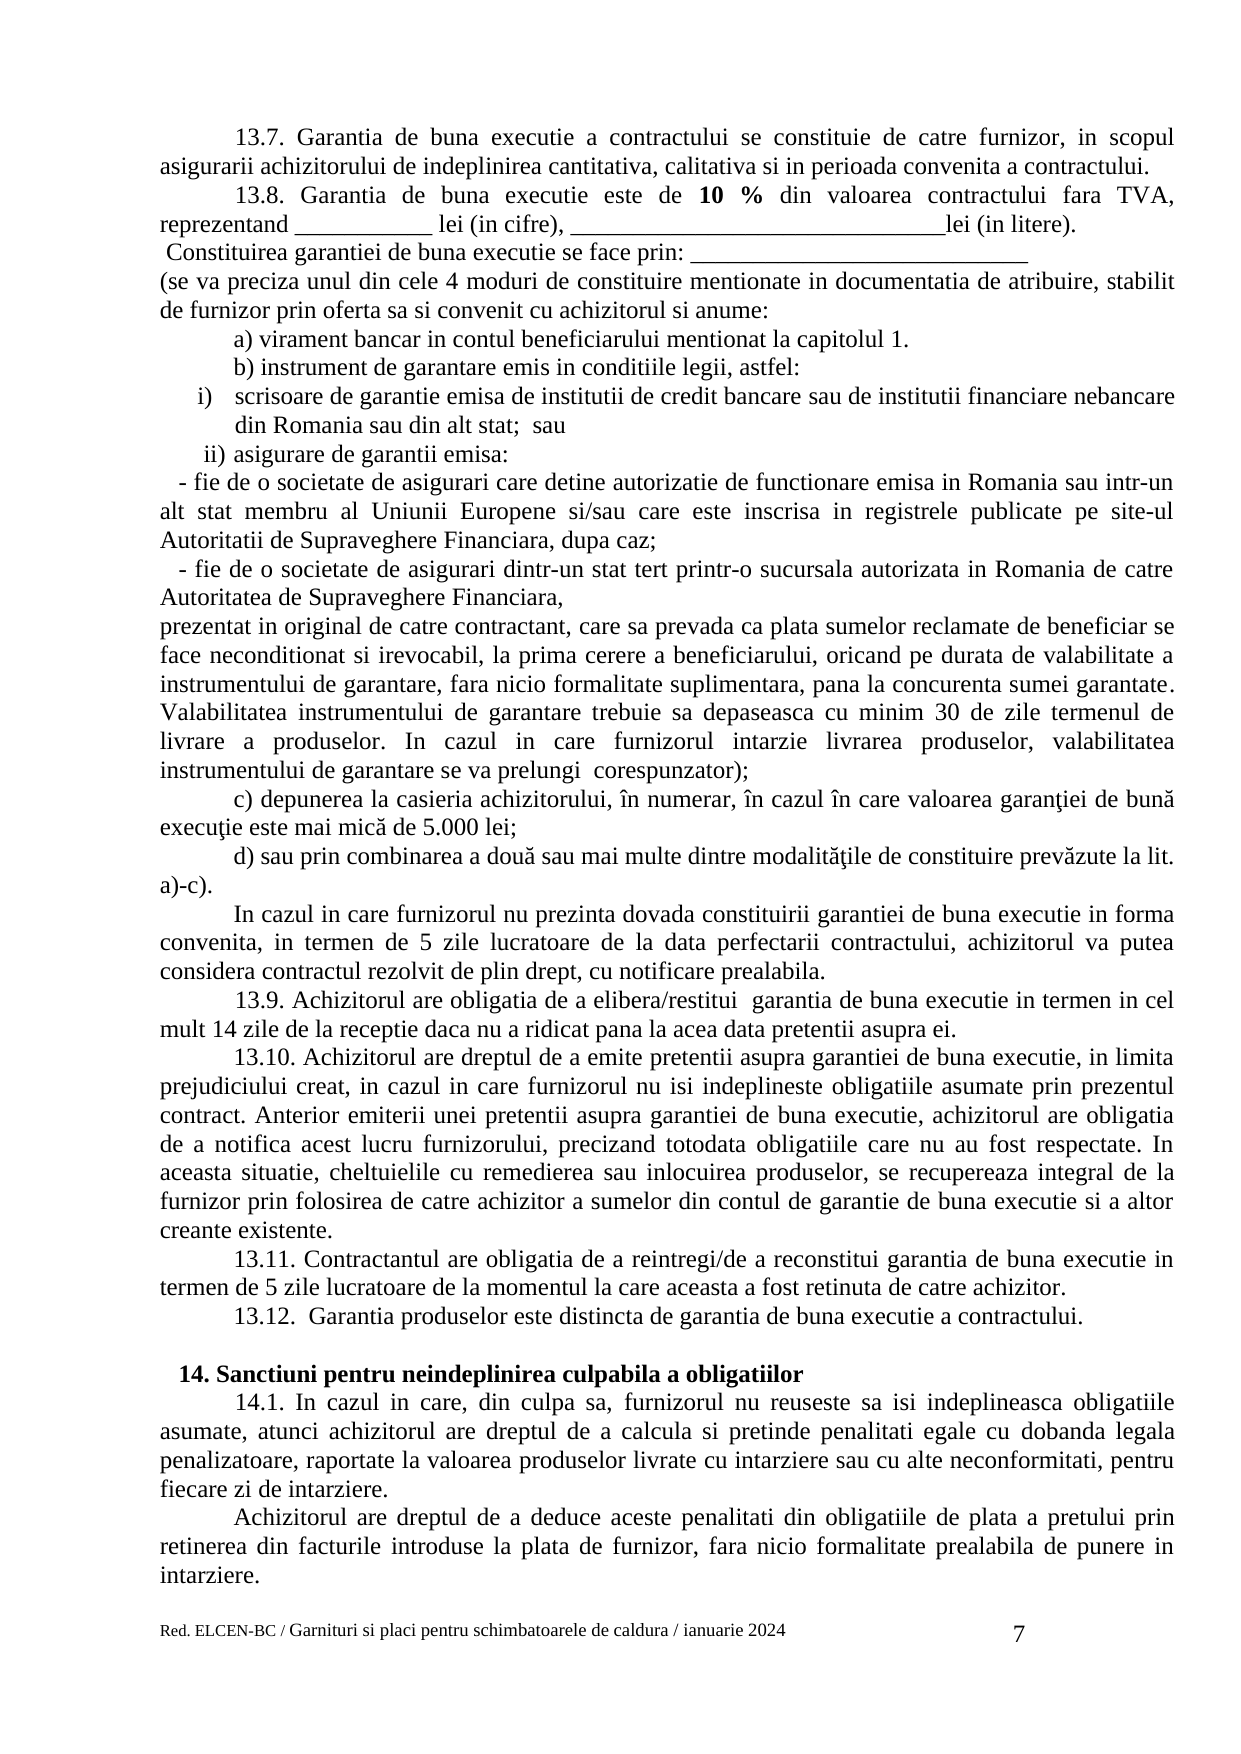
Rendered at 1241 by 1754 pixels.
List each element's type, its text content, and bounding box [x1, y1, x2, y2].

text b) instrument de garantare emis in conditiile legii, astfel: [159, 352, 1175, 381]
text 14. Sanctiuni pentru neindeplinirea culpabila a obligatiilor [159, 1359, 1175, 1387]
text 13.12. Garantia produselor este distincta de garantia de buna executie a contractului. [159, 1301, 1175, 1330]
text a) virament bancar in contul beneficiarului mentionat la capitolul 1. [159, 324, 1175, 352]
text 13.7. Garantia de buna executie a contractului se constituie de catre furnizor, in scopul asigurarii achizitorului de indeplinirea cantitativa, calitativa si in perioada convenita a contractului. [159, 122, 1175, 180]
text 13.10. Achizitorul are dreptul de a emite pretentii asupra garantiei de buna executie, in limita prejudiciului creat, in cazul in care furnizorul nu isi indeplineste obligatiile asumate prin prezentul contract. Anterior emiterii unei pretentii asupra garantiei de buna executie, achizitorul are obligatia de a notifica acest lucru furnizorului, precizand totodata obligatiile care nu au fost respectate. In aceasta situatie, cheltuielile cu remedierea sau inlocuirea produselor, se recupereaza integral de la furnizor prin folosirea de catre achizitor a sumelor din contul de garantie de buna executie si a altor creante existente. [159, 1042, 1175, 1244]
text 14.1. In cazul in care, din culpa sa, furnizorul nu reuseste sa isi indeplineasca obligatiile asumate, atunci achizitorul are dreptul de a calcula si pretinde penalitati egale cu dobanda legala penalizatoare, raportate la valoarea produselor livrate cu intarziere sau cu alte neconformitati, pentru fiecare zi de intarziere. [159, 1387, 1175, 1502]
text - fie de o societate de asigurari care detine autorizatie de functionare emisa in Romania sau intr-un alt stat membru al Uniunii Europene si/sau care este inscrisa in registrele publicate pe site-ul Autoritatii de Supraveghere Financiara, dupa caz; [159, 467, 1175, 554]
text prezentat in original de catre contractant, care sa prevada ca plata sumelor reclamate de beneficiar se face neconditionat si irevocabil, la prima cerere a beneficiarului, oricand pe durata de valabilitate a instrumentului de garantare, fara nicio formalitate suplimentara, pana la concurenta sumei garantate. Valabilitatea instrumentului de garantare trebuie sa depaseasca cu minim 30 de zile termenul de livrare a produselor. In cazul in care furnizorul intarzie livrarea produselor, valabilitatea instrumentului de garantare se va prelungi corespunzator); [159, 611, 1175, 784]
list 13.11. Contractantul are obligatia de a reintregi/de a reconstitui garantia de buna executie in termen de 5 zile lucratoare de la momentul la care aceasta a fost retinuta de catre achizitor. [159, 1244, 1175, 1301]
text In cazul in care furnizorul nu prezinta dovada constituirii garantiei de buna executie in forma convenita, in termen de 5 zile lucratoare de la data perfectarii contractului, achizitorul va putea considera contractul rezolvit de plin drept, cu notificare prealabila. [159, 899, 1175, 985]
text 13.8. Garantia de buna executie este de 10 % din valoarea contractului fara TVA, reprezentand ___________ lei (in cifre), ______________________________lei (in litere). [159, 180, 1175, 237]
text 13.9. Achizitorul are obligatia de a elibera/restitui garantia de buna executie in termen in cel mult 14 zile de la receptie daca nu a ridicat pana la acea data pretentii asupra ei. [159, 985, 1175, 1042]
text ii) asigurare de garantii emisa: [159, 439, 1175, 467]
text Constituirea garantiei de buna executie se face prin: ___________________________ [159, 237, 1175, 266]
text d) sau prin combinarea a două sau mai multe dintre modalităţile de constituire prevăzute la lit. a)-c). [159, 841, 1175, 899]
text - fie de o societate de asigurari dintr-un stat tert printr-o sucursala autorizata in Romania de catre Autoritatea de Supraveghere Financiara, [159, 554, 1175, 611]
text Achizitorul are dreptul de a deduce aceste penalitati din obligatiile de plata a pretului prin retinerea din facturile introduse la plata de furnizor, fara nicio formalitate prealabila de punere in intarziere. [159, 1502, 1175, 1589]
list scrisoare de garantie emisa de institutii de credit bancare sau de institutii financiare nebancare din Romania sau din alt stat; sau [197, 381, 1175, 439]
text (se va preciza unul din cele 4 moduri de constituire mentionate in documentatia de atribuire, stabilit de furnizor prin oferta sa si convenit cu achizitorul si anume: [159, 266, 1175, 324]
text c) depunerea la casieria achizitorului, în numerar, în cazul în care valoarea garanţiei de bună execuţie este mai mică de 5.000 lei; [159, 784, 1175, 841]
